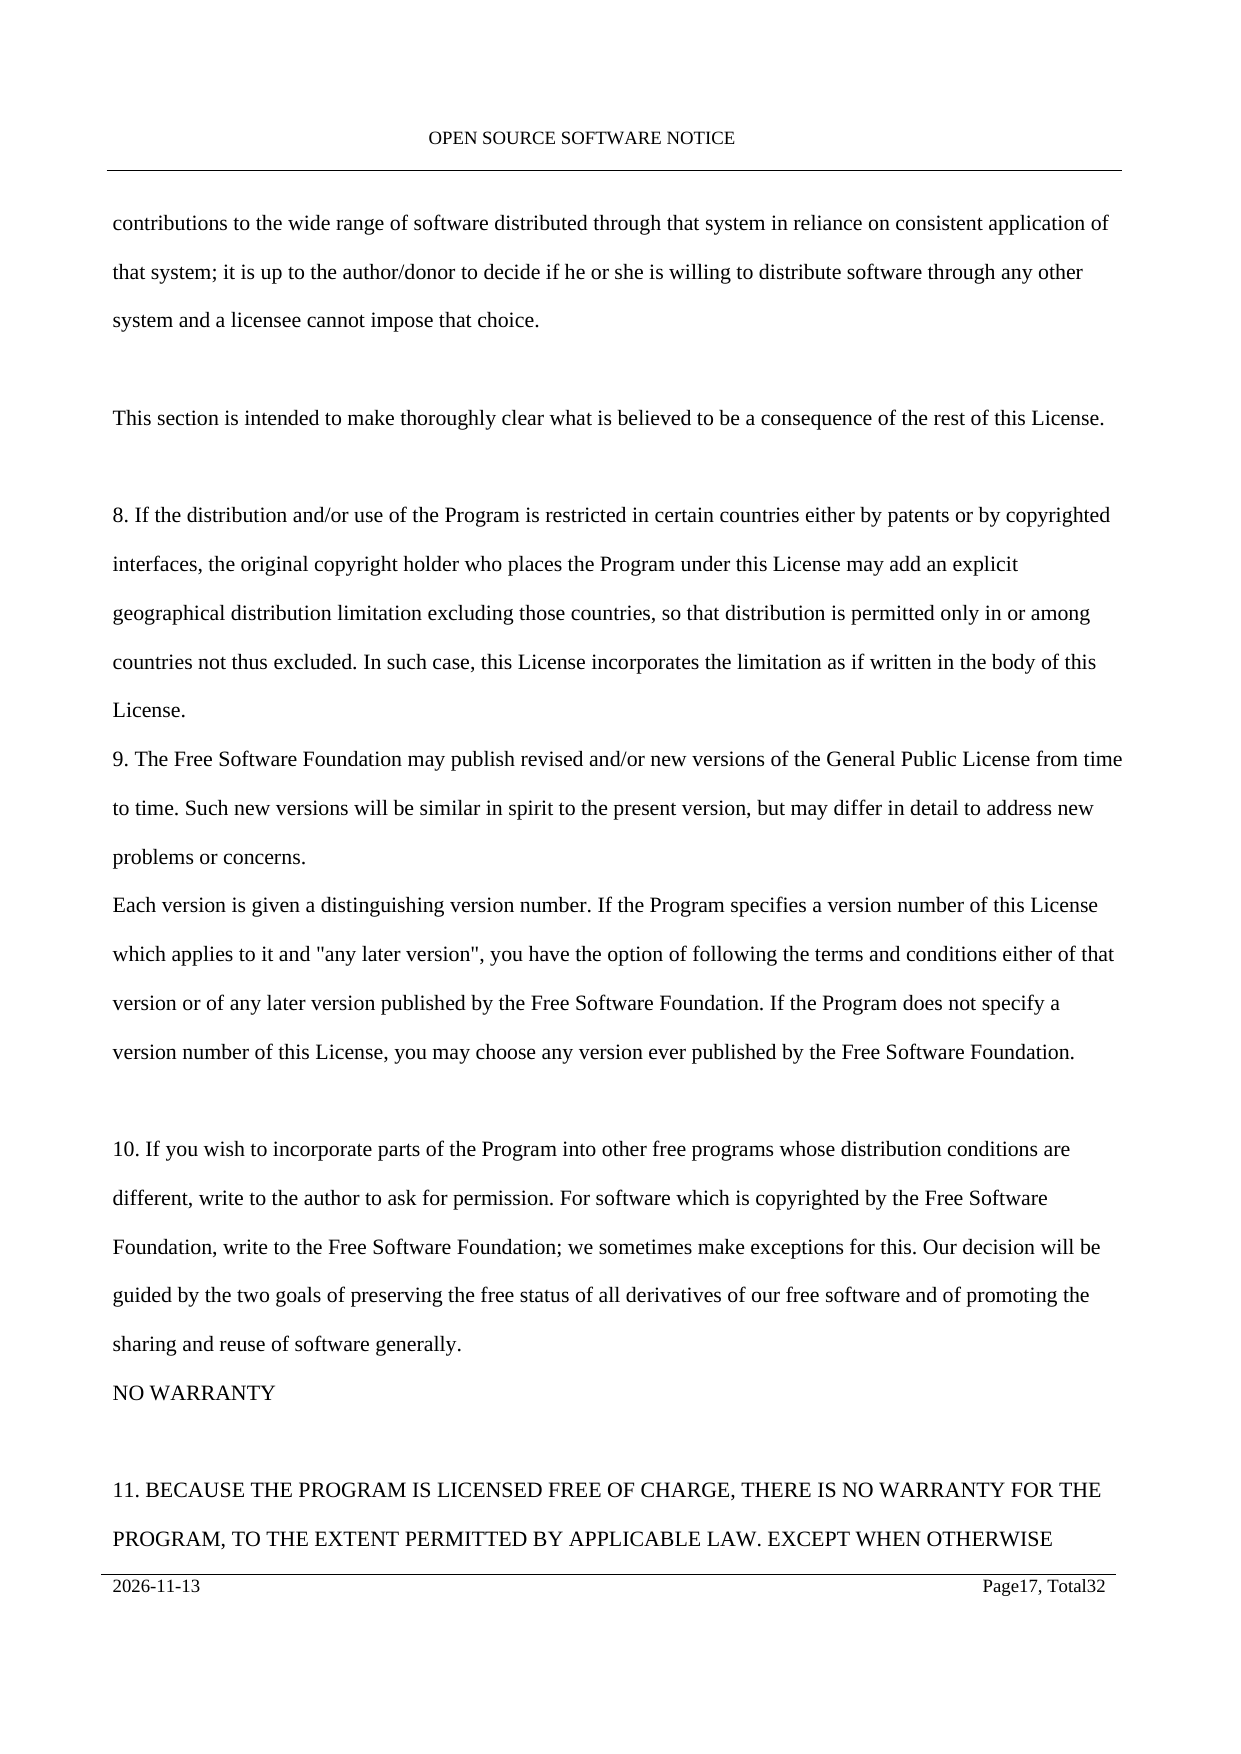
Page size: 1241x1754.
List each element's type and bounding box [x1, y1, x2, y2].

text [112, 206, 1128, 1555]
